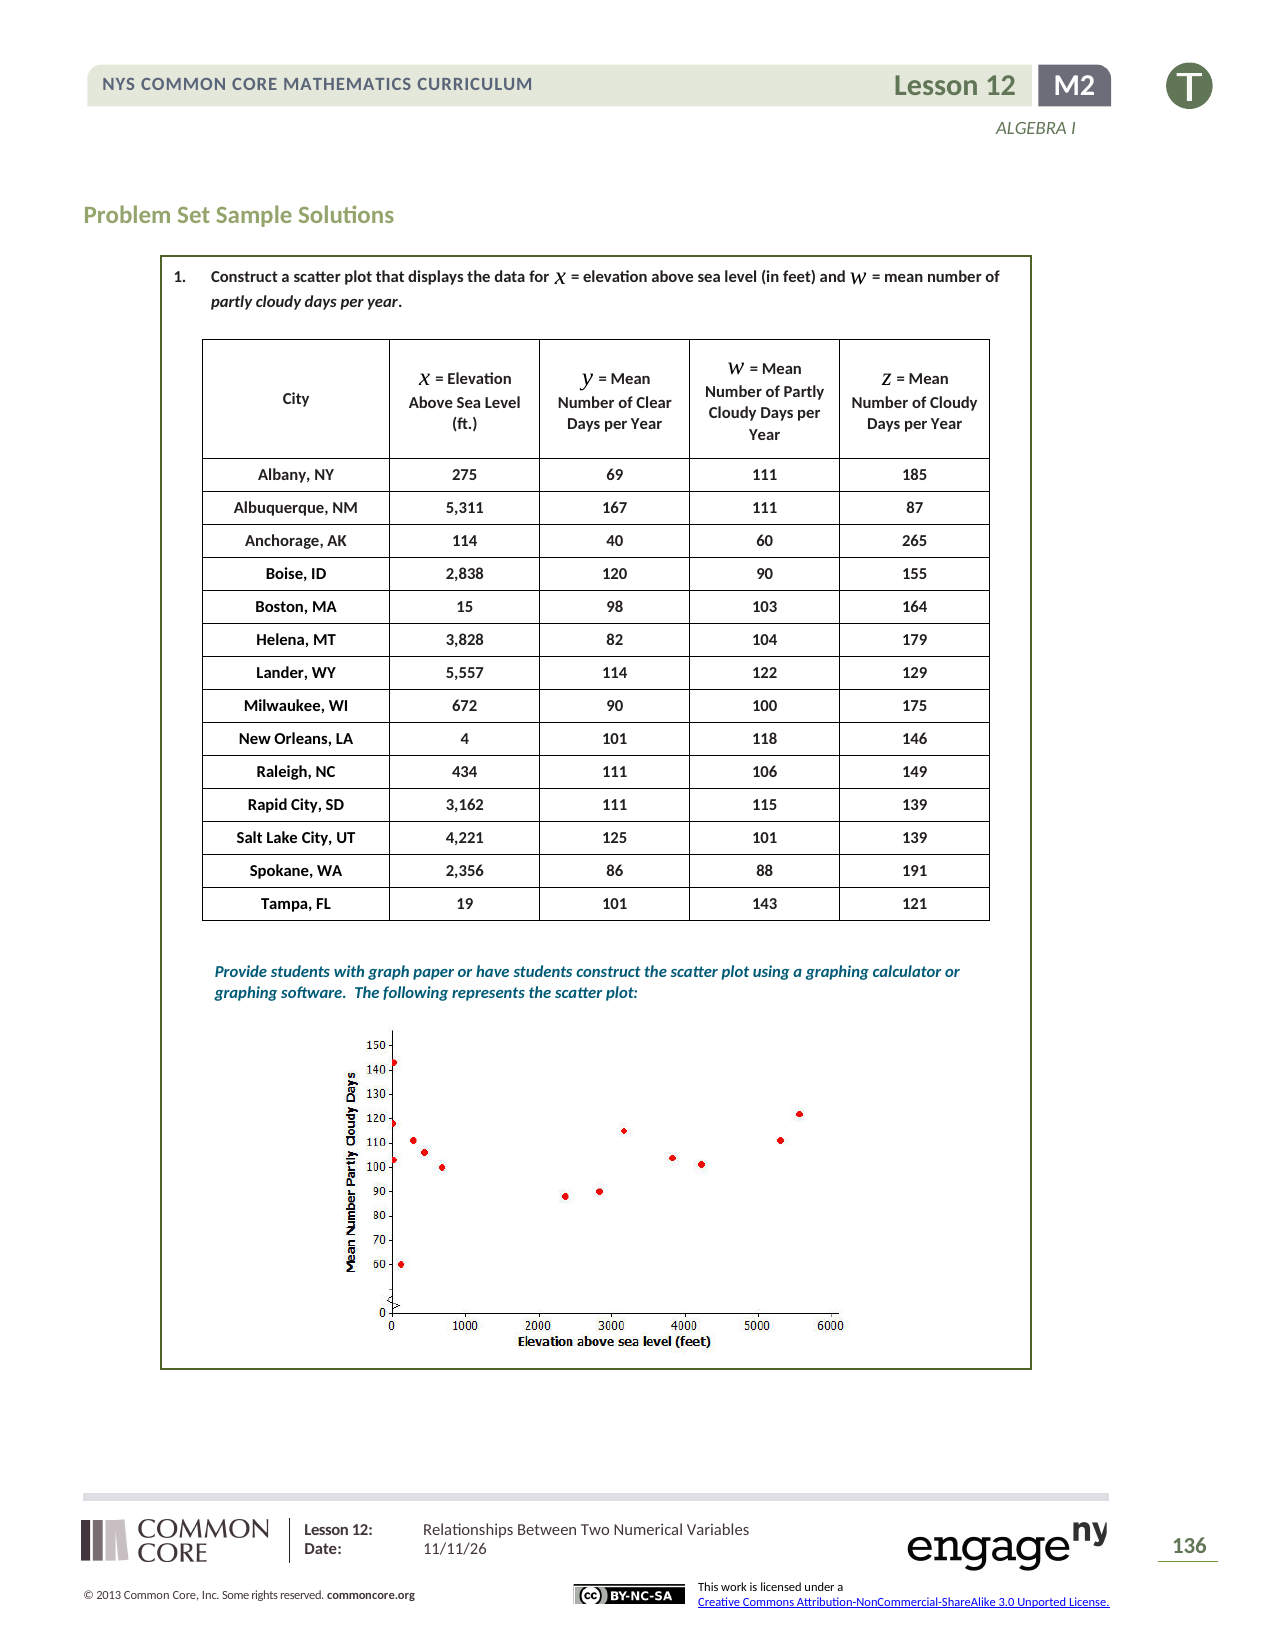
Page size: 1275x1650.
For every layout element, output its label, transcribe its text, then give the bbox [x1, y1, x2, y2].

table_header = Mean Number of Clear Days per Year [540, 340, 689, 458]
table_cell 120 [540, 558, 689, 590]
table_cell Spokane, WA [203, 855, 389, 887]
table_cell 122 [690, 657, 839, 689]
picture [333, 1017, 859, 1361]
table_cell 185 [840, 459, 989, 491]
table_cell Anchorage, AK [203, 525, 389, 557]
table_cell 143 [690, 888, 839, 920]
table_cell 167 [540, 492, 689, 524]
table_cell 175 [840, 690, 989, 722]
picture [572, 1584, 685, 1604]
table_cell Boise, ID [203, 558, 389, 590]
table_cell 3,162 [390, 789, 539, 821]
table_cell 5,557 [390, 657, 539, 689]
table_cell 191 [840, 855, 989, 887]
table_cell 5,311 [390, 492, 539, 524]
table_cell 106 [690, 756, 839, 788]
table_cell 40 [540, 525, 689, 557]
table_cell 4 [390, 723, 539, 755]
table_cell 60 [690, 525, 839, 557]
table_cell 125 [540, 822, 689, 854]
table_cell 3,828 [390, 624, 539, 656]
text Problem Set Sample Solutions [83, 200, 1108, 229]
table_cell Milwaukee, WI [203, 690, 389, 722]
table_cell 90 [690, 558, 839, 590]
table_cell 111 [690, 459, 839, 491]
table_cell 129 [840, 657, 989, 689]
table_header City [203, 340, 389, 458]
table_header = Elevation Above Sea Level (ft.) [390, 340, 539, 458]
table_cell 104 [690, 624, 839, 656]
table_cell 149 [840, 756, 989, 788]
table_cell New Orleans, LA [203, 723, 389, 755]
table_cell Rapid City, SD [203, 789, 389, 821]
table_cell 4,221 [390, 822, 539, 854]
table_cell Tampa, FL [203, 888, 389, 920]
picture [906, 1518, 1107, 1573]
table_cell 155 [840, 558, 989, 590]
table_cell 114 [540, 657, 689, 689]
table_cell Lander, WY [203, 657, 389, 689]
table_cell Salt Lake City, UT [203, 822, 389, 854]
table_cell 179 [840, 624, 989, 656]
table_cell 98 [540, 591, 689, 623]
table_cell Albuquerque, NM [203, 492, 389, 524]
table_cell 265 [840, 525, 989, 557]
table_cell 115 [690, 789, 839, 821]
table_cell 2,838 [390, 558, 539, 590]
table_header = Mean Number of Cloudy Days per Year [840, 340, 989, 458]
table_cell 275 [390, 459, 539, 491]
table_cell Raleigh, NC [203, 756, 389, 788]
table_cell 101 [690, 822, 839, 854]
text Provide students with graph paper or have students construct the scatter plot using a graphing calculator or graphing software. The following represents the scatter plot: [214, 961, 1018, 1003]
table_cell 90 [540, 690, 689, 722]
table_cell 82 [540, 624, 689, 656]
table_cell 434 [390, 756, 539, 788]
table_cell Albany, NY [203, 459, 389, 491]
table_cell 88 [690, 855, 839, 887]
list Construct a scatter plot that displays the data for = elevation above sea level (in feet) and = mean number of partly cloudy days per year. [173, 263, 1018, 312]
table_cell 103 [690, 591, 839, 623]
table_cell 118 [690, 723, 839, 755]
table_cell 2,356 [390, 855, 539, 887]
table_cell 164 [840, 591, 989, 623]
table_cell 86 [540, 855, 689, 887]
table_cell 19 [390, 888, 539, 920]
table_cell 101 [540, 723, 689, 755]
table_header = Mean Number of Partly Cloudy Days per Year [690, 340, 839, 458]
table_cell 15 [390, 591, 539, 623]
table_cell 121 [840, 888, 989, 920]
table_cell 87 [840, 492, 989, 524]
table_cell 672 [390, 690, 539, 722]
table_cell 111 [690, 492, 839, 524]
table_cell Helena, MT [203, 624, 389, 656]
table_cell 139 [840, 789, 989, 821]
table_cell 111 [540, 756, 689, 788]
table_cell Boston, MA [203, 591, 389, 623]
table_cell 101 [540, 888, 689, 920]
table_cell 114 [390, 525, 539, 557]
table_cell 146 [840, 723, 989, 755]
table_cell 100 [690, 690, 839, 722]
table_cell 139 [840, 822, 989, 854]
picture [81, 1517, 269, 1562]
table_cell 111 [540, 789, 689, 821]
table_cell 69 [540, 459, 689, 491]
